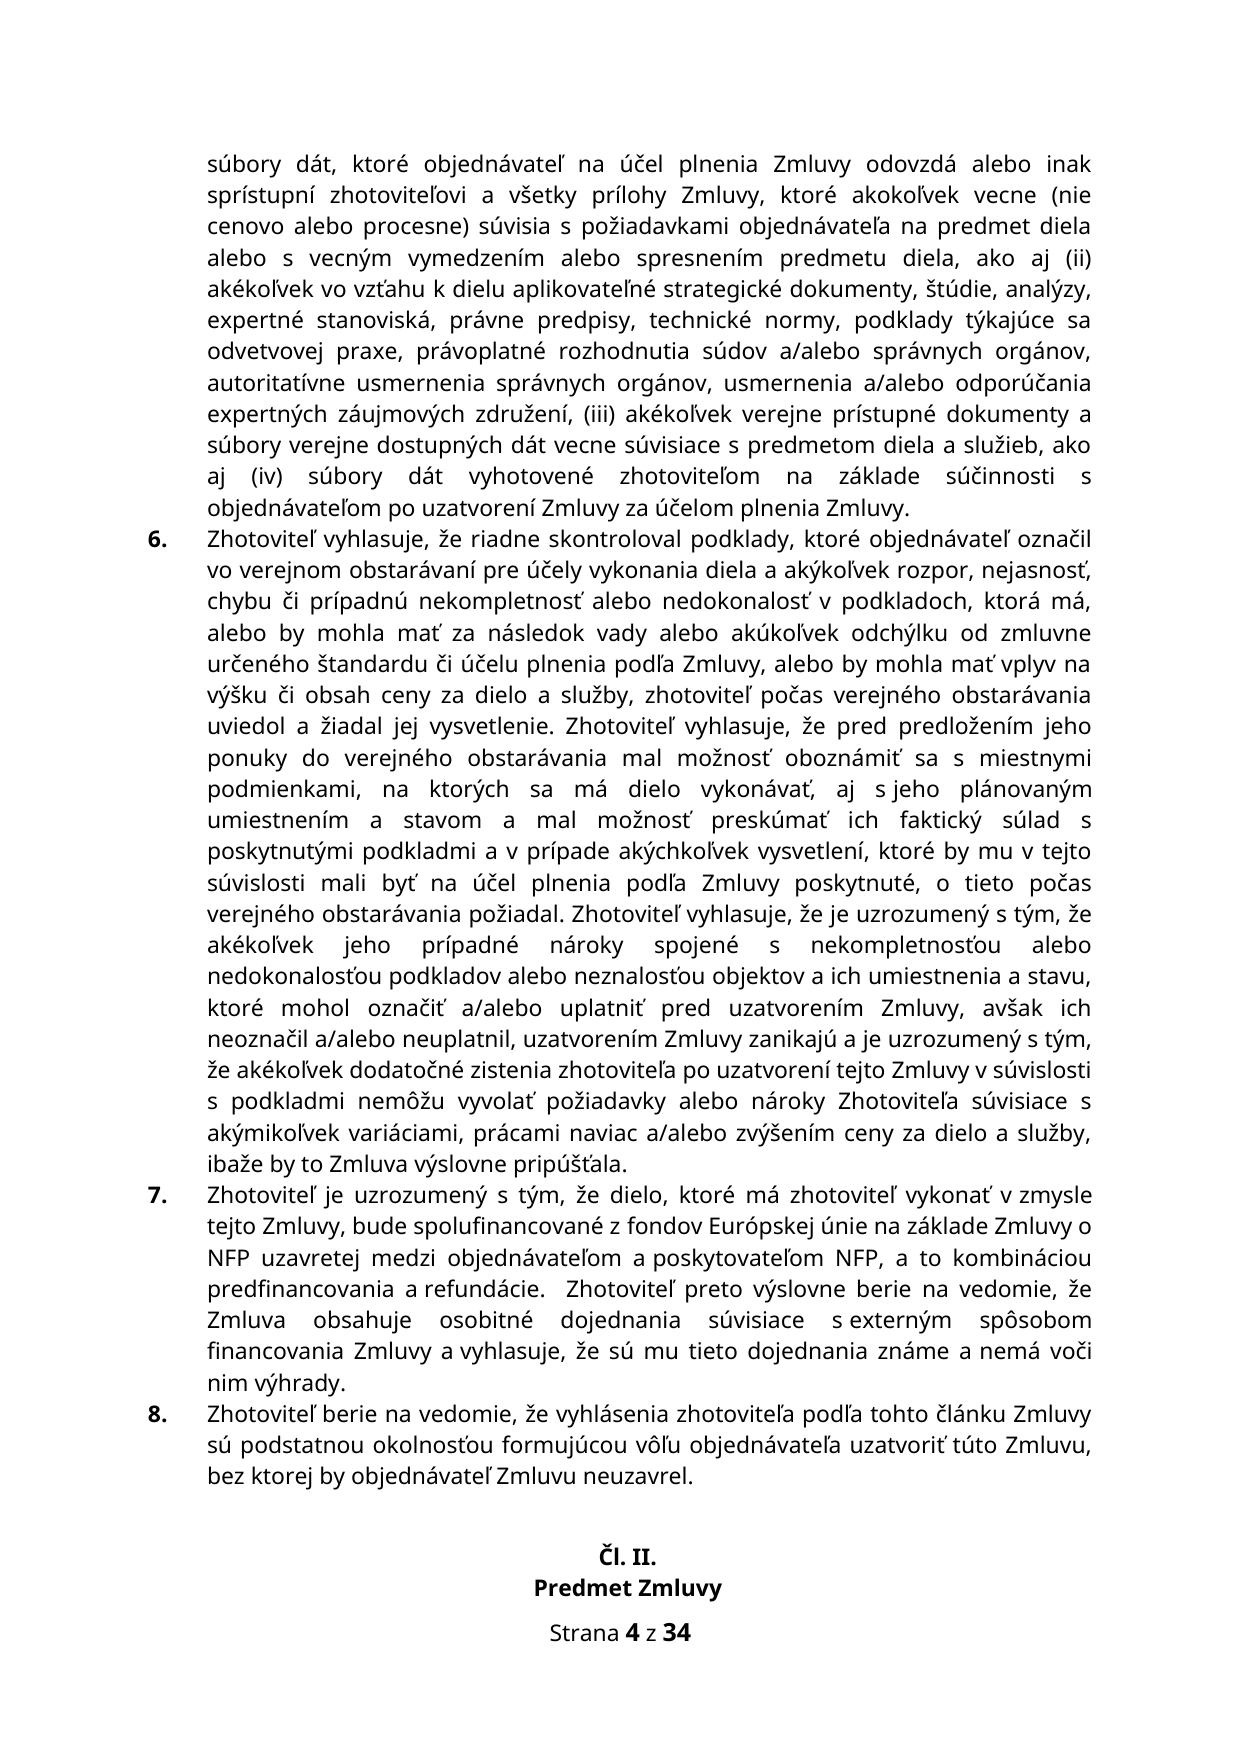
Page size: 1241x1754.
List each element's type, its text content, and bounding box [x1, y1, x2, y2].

text Čl. II. [162, 1541, 1092, 1572]
list Zhotoviteľ vyhlasuje, že riadne skontroloval podklady, ktoré objednávateľ označil vo verejnom obstarávaní pre účely vykonania diela a akýkoľvek rozpor, nejasnosť, chybu či prípadnú nekompletnosť alebo nedokonalosť v podkladoch, ktorá má, alebo by mohla mať za následok vady alebo akúkoľvek odchýlku od zmluvne určeného štandardu či účelu plnenia podľa Zmluvy, alebo by mohla mať vplyv na výšku či obsah ceny za dielo a služby, zhotoviteľ počas verejného obstarávania uviedol a žiadal jej vysvetlenie. Zhotoviteľ vyhlasuje, že pred predložením jeho ponuky do verejného obstarávania mal možnosť oboznámiť sa s miestnymi podmienkami, na ktorých sa má dielo vykonávať, aj s jeho plánovaným umiestnením a stavom a mal možnosť preskúmať ich faktický súlad s poskytnutými podkladmi a v prípade akýchkoľvek vysvetlení, ktoré by mu v tejto súvislosti mali byť na účel plnenia podľa Zmluvy poskytnuté, o tieto počas verejného obstarávania požiadal. Zhotoviteľ vyhlasuje, že je uzrozumený s tým, že akékoľvek jeho prípadné nároky spojené s nekompletnosťou alebo nedokonalosťou podkladov alebo neznalosťou objektov a ich umiestnenia a stavu, ktoré mohol označiť a/alebo uplatniť pred uzatvorením Zmluvy, avšak ich neoznačil a/alebo neuplatnil, uzatvorením Zmluvy zanikajú a je uzrozumený s tým, že akékoľvek dodatočné zistenia zhotoviteľa po uzatvorení tejto Zmluvy v súvislosti s podkladmi nemôžu vyvolať požiadavky alebo nároky Zhotoviteľa súvisiace s akýmikoľvek variáciami, prácami naviac a/alebo zvýšením ceny za dielo a služby, ibaže by to Zmluva výslovne pripúšťala. [148, 523, 1092, 1179]
list Zhotoviteľ je uzrozumený s tým, že dielo, ktoré má zhotoviteľ vykonať v zmysle tejto Zmluvy, bude spolufinancované z fondov Európskej únie na základe Zmluvy o NFP uzavretej medzi objednávateľom a poskytovateľom NFP, a to kombináciou predfinancovania a refundácie. Zhotoviteľ preto výslovne berie na vedomie, že Zmluva obsahuje osobitné dojednania súvisiace s externým spôsobom financovania Zmluvy a vyhlasuje, že sú mu tieto dojednania známe a nemá voči nim výhrady. [148, 1179, 1092, 1398]
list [148, 148, 1092, 523]
text Predmet Zmluvy [162, 1572, 1092, 1603]
text 8. Zhotoviteľ berie na vedomie, že vyhlásenia zhotoviteľa podľa tohto článku Zmluvy sú podstatnou okolnosťou formujúcou vôľu objednávateľa uzatvoriť túto Zmluvu, bez ktorej by objednávateľ Zmluvu neuzavrel. [148, 1398, 1092, 1491]
